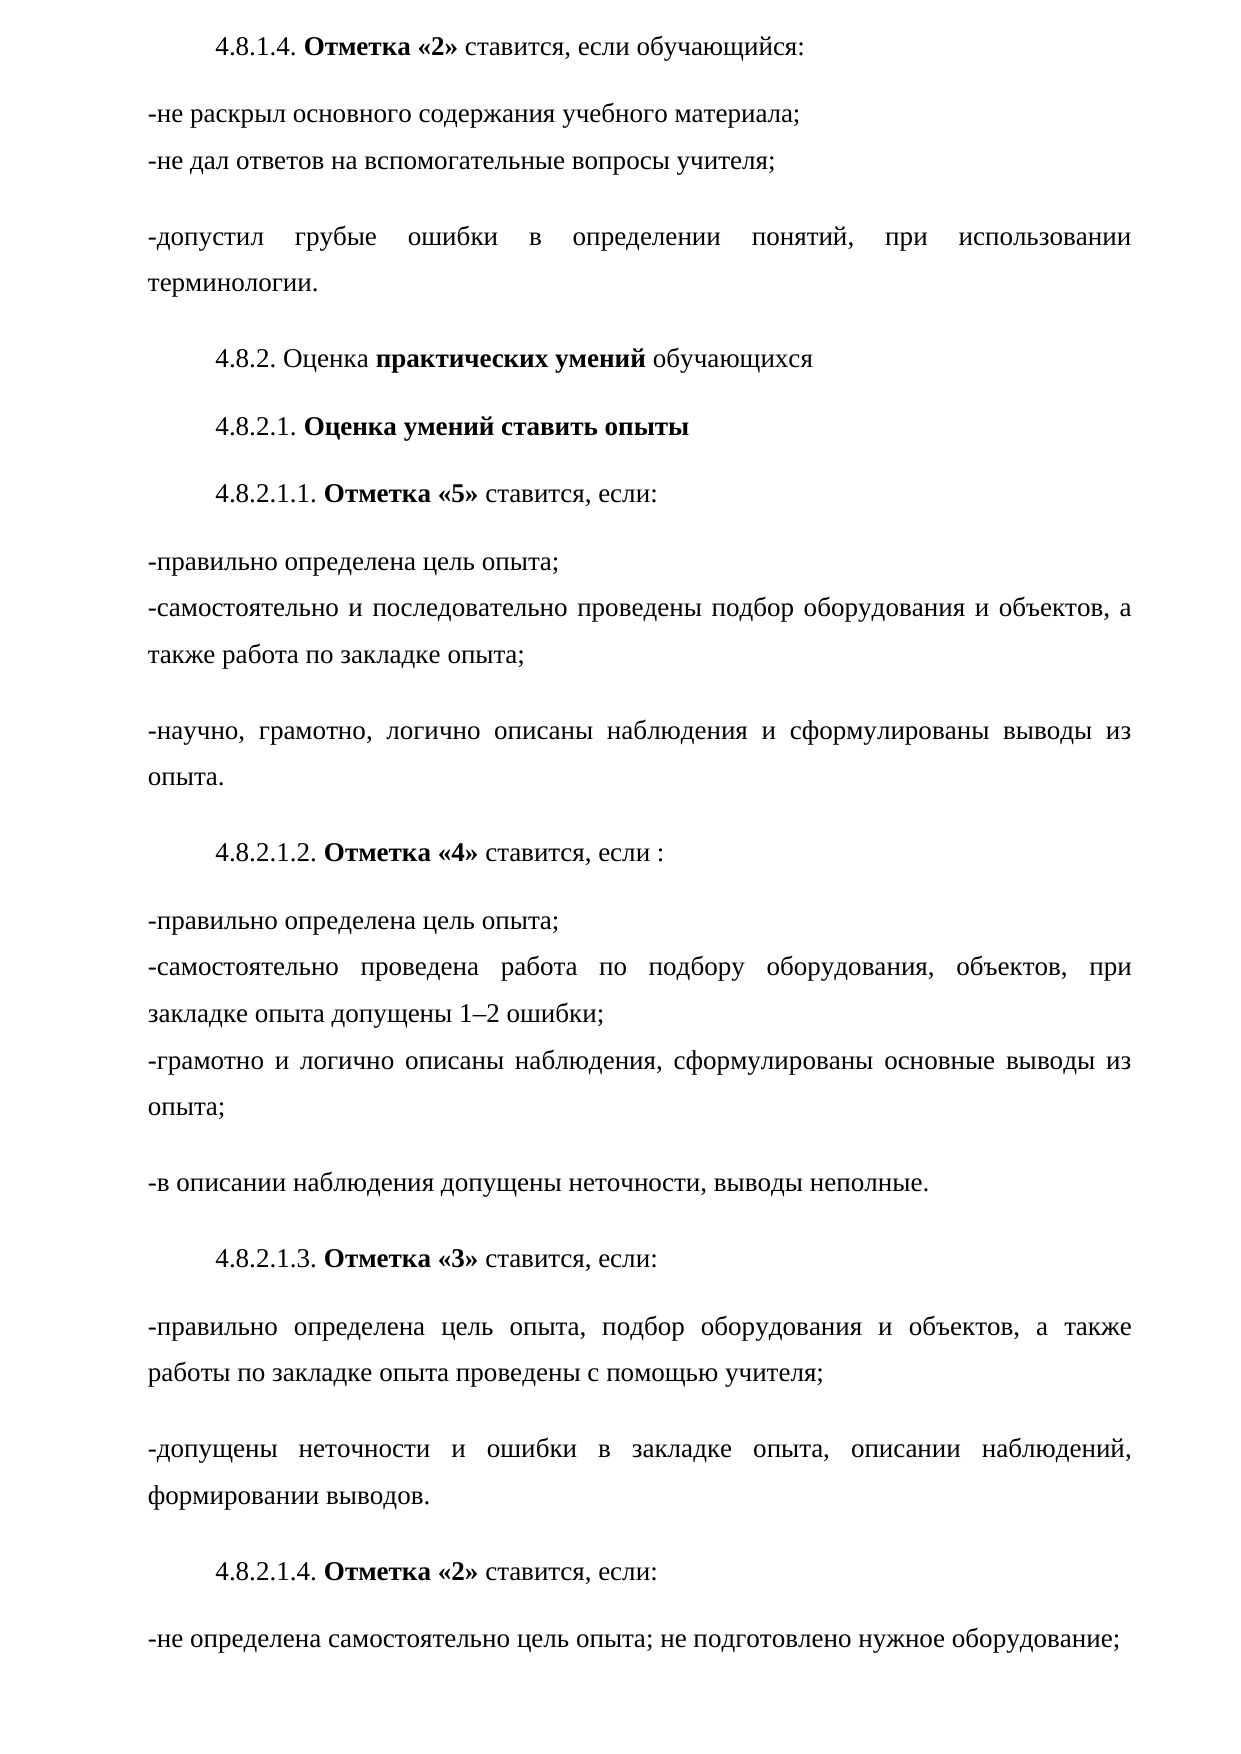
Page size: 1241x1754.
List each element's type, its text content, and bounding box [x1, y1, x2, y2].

text -допустил грубые ошибки в определении понятий, при использовании терминологии. [148, 219, 1133, 297]
text -правильно определена цель опыта; [148, 904, 1133, 935]
text 4.8.2. Оценка практических умений обучающихся [148, 342, 1152, 373]
text 4.8.2.1.4. Отметка «2» ставится, если: [148, 1554, 1152, 1586]
text 4.8.2.1.1. Отметка «5» ставится, если: [148, 477, 1152, 508]
text 4.8.2.1. Оценка умений ставить опыты [148, 409, 1152, 441]
text -грамотно и логично описаны наблюдения, сформулированы основные выводы из опыта; [148, 1044, 1133, 1122]
text -не определена самостоятельно цель опыта; не подготовлено нужное оборудование; [148, 1622, 1133, 1653]
text -правильно определена цель опыта, подбор оборудования и объектов, а также работы по закладке опыта проведены с помощью учителя; [148, 1309, 1133, 1387]
text -самостоятельно и последовательно проведены подбор оборудования и объектов, а также работа по закладке опыта; [148, 591, 1133, 669]
text -правильно определена цель опыта; [148, 544, 1133, 576]
text 4.8.2.1.2. Отметка «4» ставится, если : [148, 836, 1152, 867]
text -в описании наблюдения допущены неточности, выводы неполные. [148, 1166, 1133, 1197]
text 4.8.1.4. Отметка «2» ставится, если обучающийся: [148, 29, 1152, 61]
text -не дал ответов на вспомогательные вопросы учителя; [148, 144, 1133, 175]
text -допущены неточности и ошибки в закладке опыта, описании наблюдений, формировании выводов. [148, 1432, 1133, 1510]
text -научно, грамотно, логично описаны наблюдения и сформулированы выводы из опыта. [148, 714, 1133, 792]
text -самостоятельно проведена работа по подбору оборудования, объектов, при закладке опыта допущены 1–2 ошибки; [148, 950, 1133, 1028]
text 4.8.2.1.3. Отметка «3» ставится, если: [148, 1242, 1152, 1273]
text -не раскрыл основного содержания учебного материала; [148, 97, 1133, 128]
